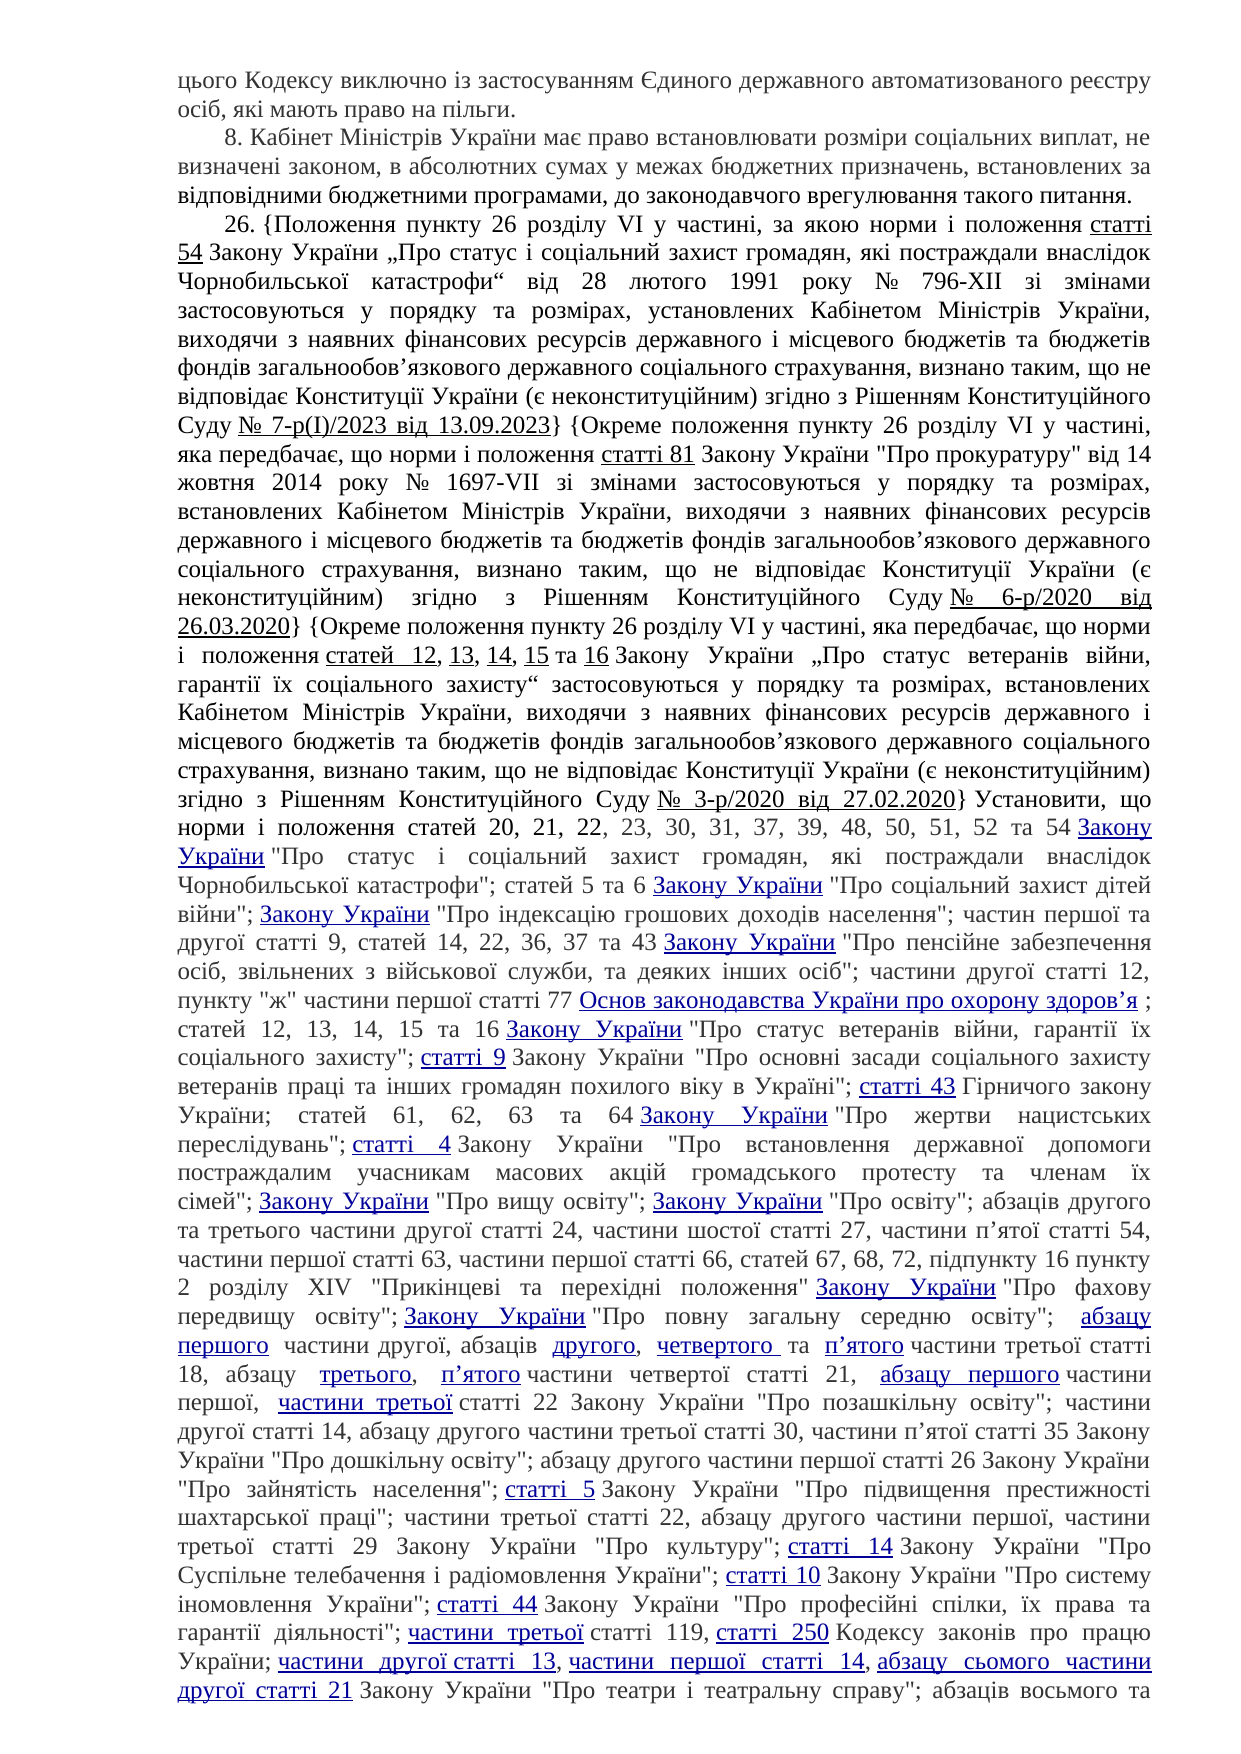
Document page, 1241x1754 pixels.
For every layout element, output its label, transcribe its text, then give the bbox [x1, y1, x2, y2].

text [177, 209, 1152, 1704]
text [177, 65, 1152, 122]
text 8. Кабінет Міністрів України має право встановлювати розміри соціальних виплат, не визначені законом, в абсолютних сумах у межах бюджетних призначень, встановлених за відповідними бюджетними програмами, до законодавчого врегулювання такого питання. [177, 122, 1152, 209]
